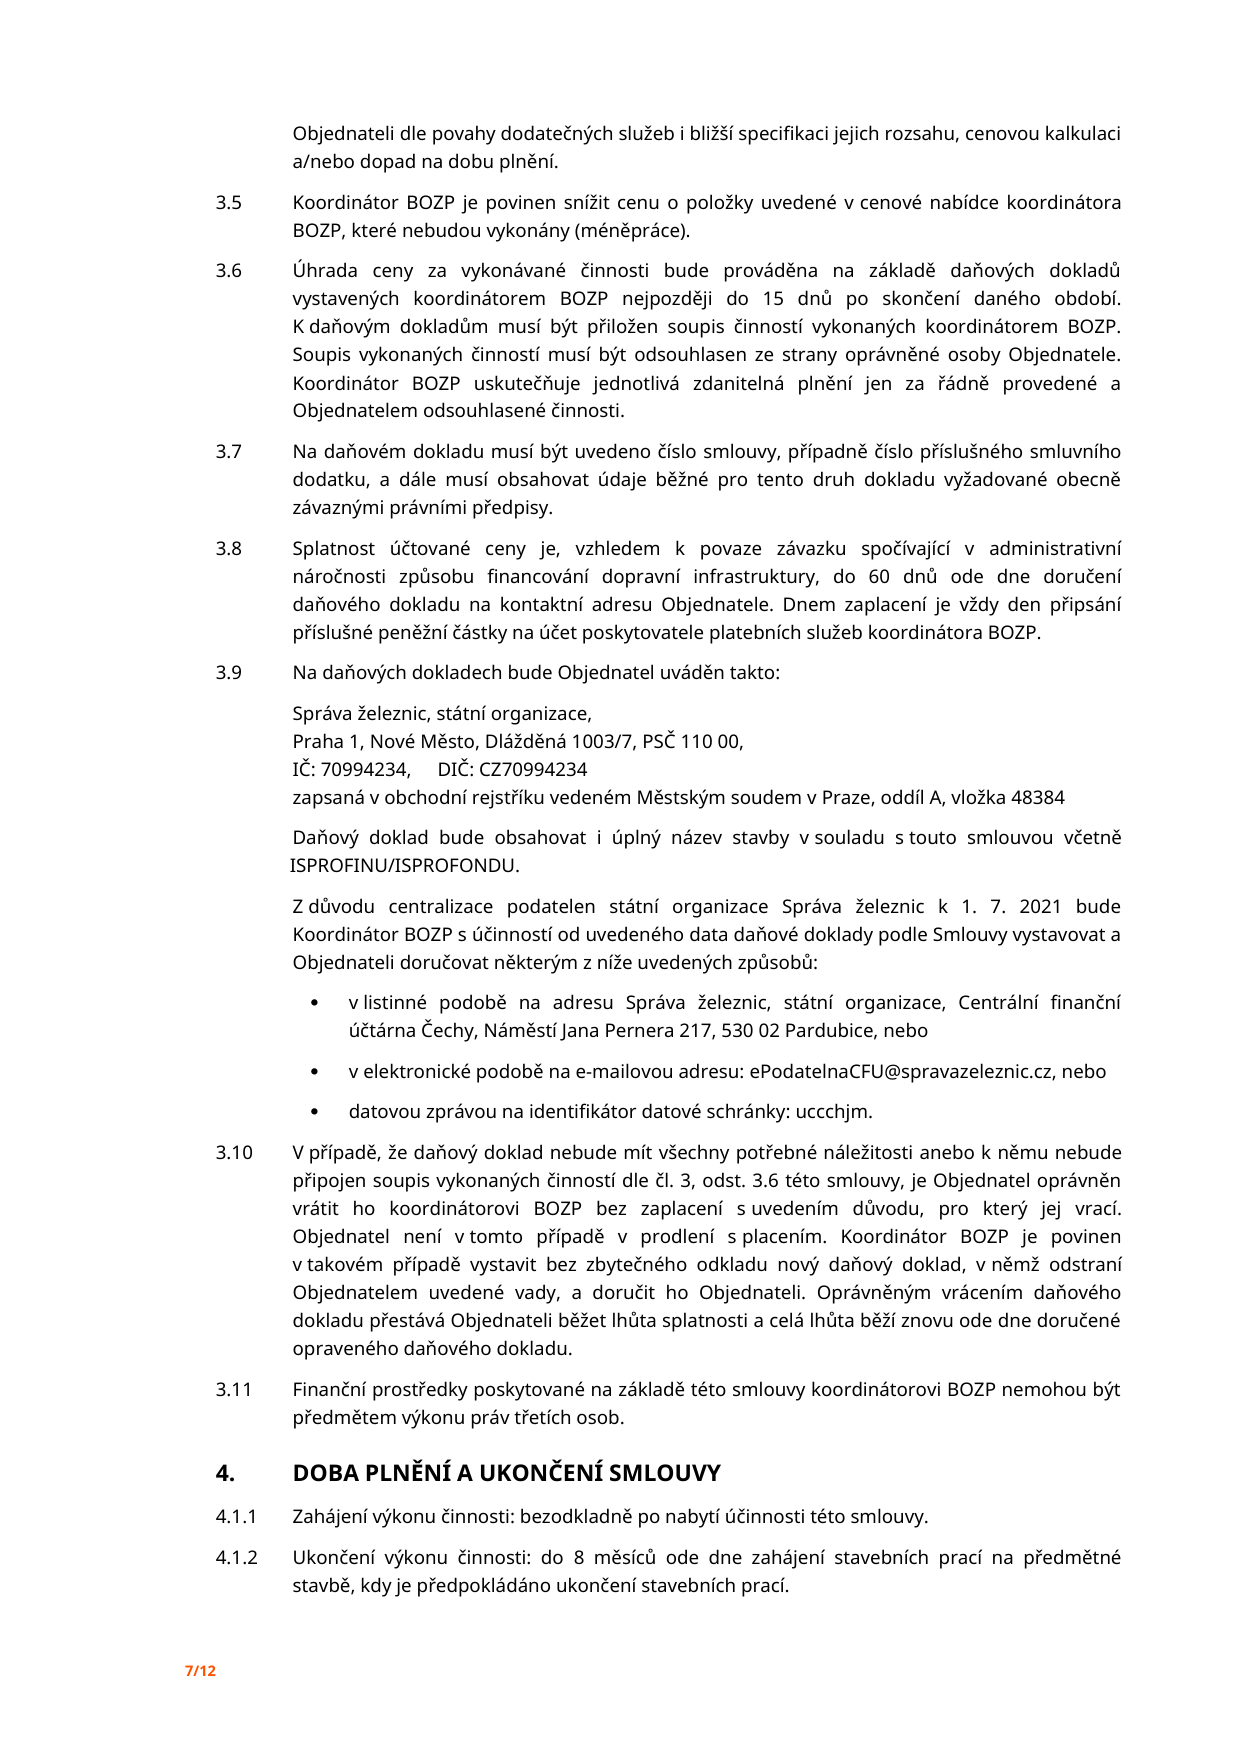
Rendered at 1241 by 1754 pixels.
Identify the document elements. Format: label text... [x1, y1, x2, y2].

text Praha 1, Nové Město, Dlážděná 1003/7, PSČ 110 00, [275, 728, 1122, 753]
list Zahájení výkonu činnosti: bezodkladně po nabytí účinnosti této smlouvy. [216, 1504, 1122, 1529]
list V případě, že daňový doklad nebude mít všechny potřebné náležitosti anebo k němu nebude připojen soupis vykonaných činností dle čl. 3, odst. 3.6 této smlouvy, je Objednatel oprávněn vrátit ho koordinátorovi BOZP bez zaplacení s uvedením důvodu, pro který jej vrací. Objednatel není v tomto případě v prodlení s placením. Koordinátor BOZP je povinen v takovém případě vystavit bez zbytečného odkladu nový daňový doklad, v němž odstraní Objednatelem uvedené vady, a doručit ho Objednateli. Oprávněným vrácením daňového dokladu přestává Objednateli běžet lhůta splatnosti a celá lhůta běží znovu ode dne doručené opraveného daňového dokladu. [216, 1139, 1122, 1361]
list v elektronické podobě na e-mailovou adresu: ePodatelnaCFU@spravazeleznic.cz, nebo [311, 1058, 1122, 1084]
list Úhrada ceny za vykonávané činnosti bude prováděna na základě daňových dokladů vystavených koordinátorem BOZP nejpozději do 15 dnů po skončení daného období. K daňovým dokladům musí být přiložen soupis činností vykonaných koordinátorem BOZP. Soupis vykonaných činností musí být odsouhlasen ze strany oprávněné osoby Objednatele. Koordinátor BOZP uskutečňuje jednotlivá zdanitelná plnění jen za řádně provedené a Objednatelem odsouhlasené činnosti. [216, 258, 1122, 423]
list v listinné podobě na adresu Správa železnic, státní organizace, Centrální finanční účtárna Čechy, Náměstí Jana Pernera 217, 530 02 Pardubice, nebo [311, 990, 1122, 1043]
text Z důvodu centralizace podatelen státní organizace Správa železnic k 1. 7. 2021 bude Koordinátor BOZP s účinností od uvedeného data daňové doklady podle Smlouvy vystavovat a Objednateli doručovat některým z níže uvedených způsobů: [292, 893, 1122, 975]
list Finanční prostředky poskytované na základě této smlouvy koordinátorovi BOZP nemohou být předmětem výkonu práv třetích osob. [216, 1376, 1122, 1429]
text zapsaná v obchodní rejstříku vedeném Městským soudem v Praze, oddíl A, vložka 48384 [289, 784, 1122, 809]
list Koordinátor BOZP je povinen snížit cenu o položky uvedené v cenové nabídce koordinátora BOZP, které nebudou vykonány (méněpráce). [216, 189, 1122, 243]
text IČ: 70994234, DIČ: CZ70994234 [275, 756, 1122, 782]
text Daňový doklad bude obsahovat i úplný název stavby v souladu s touto smlouvou včetně ISPROFINU/ISPROFONDU. [289, 824, 1122, 878]
list datovou zprávou na identifikátor datové schránky: uccchjm. [311, 1099, 1122, 1124]
list Ukončení výkonu činnosti: do 8 měsíců ode dne zahájení stavebních prací na předmětné stavbě, kdy je předpokládáno ukončení stavebních prací. [216, 1544, 1122, 1598]
list Na daňových dokladech bude Objednatel uváděn takto: [216, 659, 1122, 685]
list DOBA PLNĚNÍ A UKONČENÍ SMLOUVY [216, 1457, 1122, 1488]
text Správa železnic, státní organizace, [275, 700, 1122, 726]
list Na daňovém dokladu musí být uvedeno číslo smlouvy, případně číslo příslušného smluvního dodatku, a dále musí obsahovat údaje běžné pro tento druh dokladu vyžadované obecně závaznými právními předpisy. [216, 438, 1122, 520]
list Splatnost účtované ceny je, vzhledem k povaze závazku spočívající v administrativní náročnosti způsobu financování dopravní infrastruktury, do 60 dnů ode dne doručení daňového dokladu na kontaktní adresu Objednatele. Dnem zaplacení je vždy den připsání příslušné peněžní částky na účet poskytovatele platebních služeb koordinátora BOZP. [216, 535, 1122, 644]
